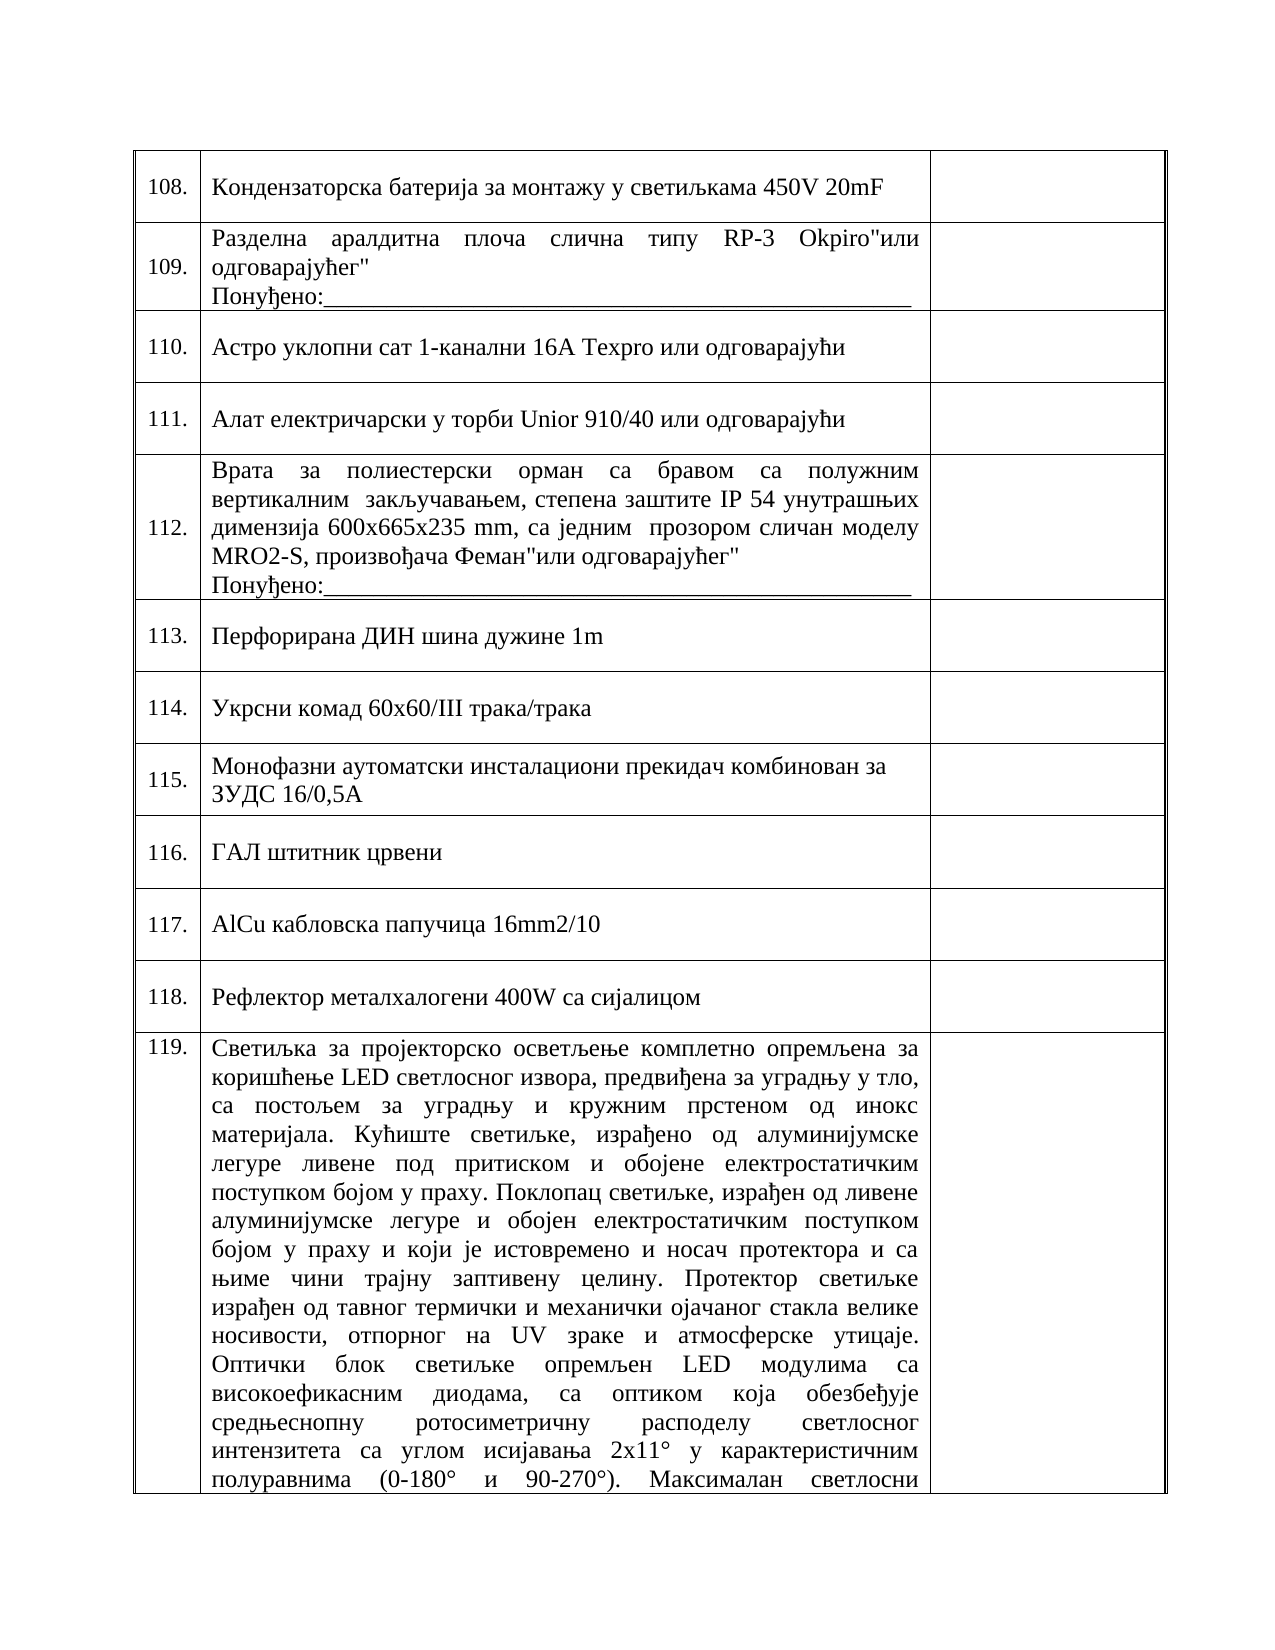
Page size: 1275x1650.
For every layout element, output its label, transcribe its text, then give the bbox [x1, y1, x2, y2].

table_cell [931, 672, 1164, 743]
table_cell [931, 151, 1164, 222]
table_cell Разделна аралдитна плоча слична типу RP-3 Okpiro"или одговарајућег" Понуђено:_______________________________________________ [201, 223, 930, 309]
table_cell [931, 223, 1164, 309]
table_cell 118. [136, 961, 200, 1032]
table_cell Врата за полиестерски орман са бравом са полужним вертикалним закључавањем, степена заштите IP 54 унутрашњих димензија 600x665x235 mm, са једним прозором сличан моделу MRO2-S, произвођача Феман"или одговарајућег" Понуђено:_______________________________________________ [201, 455, 930, 599]
table_cell [931, 600, 1164, 671]
table_cell 111. [136, 383, 200, 454]
table_cell 116. [136, 816, 200, 887]
table_cell 112. [136, 455, 200, 599]
table_cell 119. [136, 1033, 200, 1493]
table_cell [931, 311, 1164, 382]
table_cell [931, 1033, 1164, 1493]
table_cell Монофазни аутоматски инсталациони прекидач комбинован за ЗУДС 16/0,5А [201, 744, 930, 815]
table_cell 110. [136, 311, 200, 382]
table_cell 115. [136, 744, 200, 815]
table_cell [931, 455, 1164, 599]
table_cell 113. [136, 600, 200, 671]
table_cell 117. [136, 889, 200, 959]
table_cell [931, 383, 1164, 454]
table_cell [931, 744, 1164, 815]
table_cell Укрсни комад 60х60/III трака/трака [201, 672, 930, 743]
table_cell 109. [136, 223, 200, 309]
table_cell Астро уклопни сат 1-канални 16A Texpro или одговарајући [201, 311, 930, 382]
table_cell AlCu кабловска папучица 16mm2/10 [201, 889, 930, 959]
table_cell 108. [136, 151, 200, 222]
table_cell Кондензаторска батерија за монтажу у светиљкама 450V 20mF [201, 151, 930, 222]
table_cell Перфорирана ДИН шина дужине 1m [201, 600, 930, 671]
table_cell [931, 961, 1164, 1032]
table_cell [931, 889, 1164, 959]
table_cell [201, 1033, 930, 1493]
table_cell [931, 816, 1164, 887]
table_cell ГАЛ штитник црвени [201, 816, 930, 887]
table_cell Рефлектор металхалогени 400W са сијалицом [201, 961, 930, 1032]
table_cell 114. [136, 672, 200, 743]
table_cell Алат електричарски у торби Unior 910/40 или одговарајући [201, 383, 930, 454]
